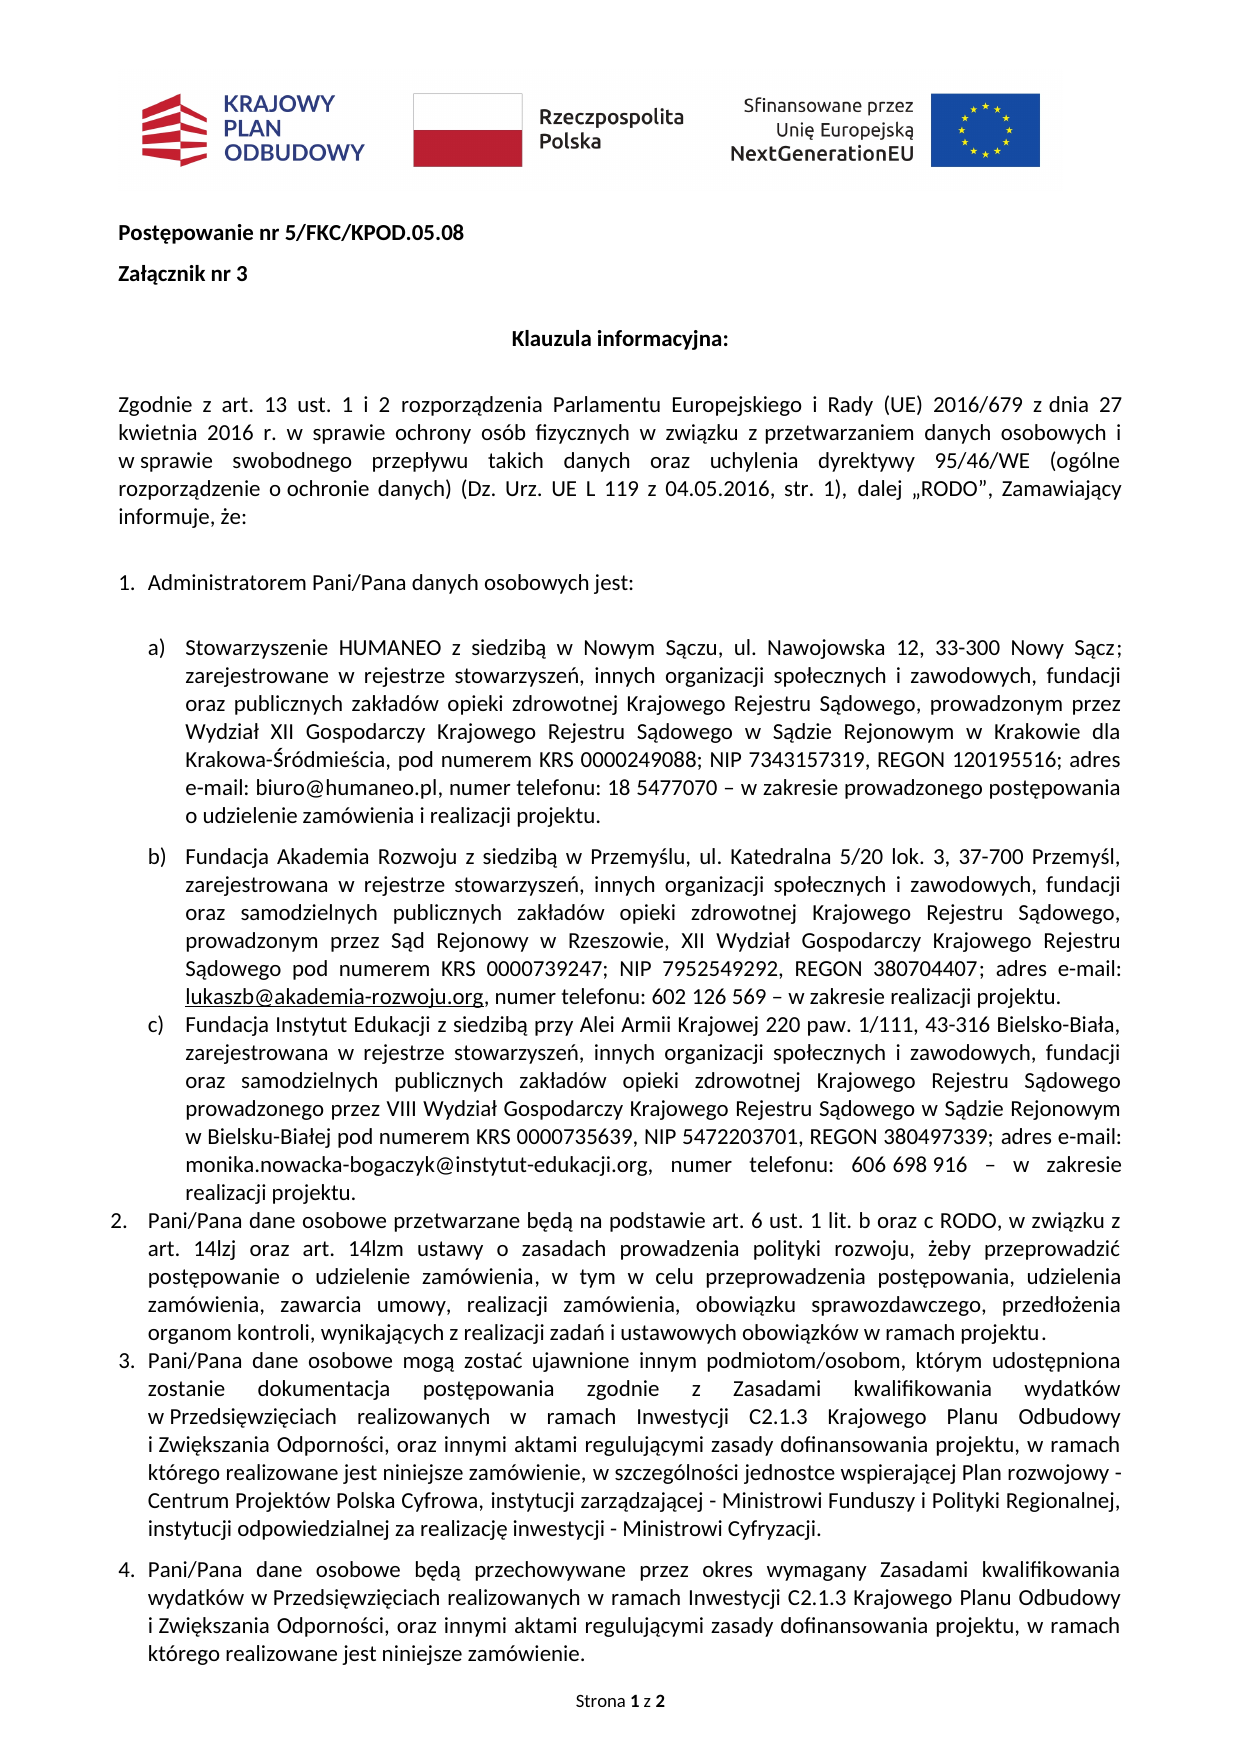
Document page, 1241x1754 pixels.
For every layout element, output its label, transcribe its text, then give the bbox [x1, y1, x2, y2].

text Załącznik nr 3 [118, 259, 1122, 287]
text Zgodnie z art. 13 ust. 1 i 2 rozporządzenia Parlamentu Europejskiego i Rady (UE) 2016/679 z dnia 27 kwietnia 2016 r. w sprawie ochrony osób fizycznych w związku z przetwarzaniem danych osobowych i w sprawie swobodnego przepływu takich danych oraz uchylenia dyrektywy 95/46/WE (ogólne rozporządzenie o ochronie danych) (Dz. Urz. UE L 119 z 04.05.2016, str. 1), dalej „RODO”, Zamawiający informuje, że: [118, 390, 1122, 530]
list Pani/Pana dane osobowe będą przechowywane przez okres wymagany Zasadami kwalifikowania wydatków w Przedsięwzięciach realizowanych w ramach Inwestycji C2.1.3 Krajowego Planu Odbudowy i Zwiększania Odporności, oraz innymi aktami regulującymi zasady dofinansowania projektu, w ramach którego realizowane jest niniejsze zamówienie. [118, 1555, 1122, 1667]
list Pani/Pana dane osobowe mogą zostać ujawnione innym podmiotom/osobom, którym udostępniona zostanie dokumentacja postępowania zgodnie z Zasadami kwalifikowania wydatków w Przedsięwzięciach realizowanych w ramach Inwestycji C2.1.3 Krajowego Planu Odbudowy i Zwiększania Odporności, oraz innymi aktami regulującymi zasady dofinansowania projektu, w ramach którego realizowane jest niniejsze zamówienie, w szczególności jednostce wspierającej Plan rozwojowy - Centrum Projektów Polska Cyfrowa, instytucji zarządzającej - Ministrowi Funduszy i Polityki Regionalnej, instytucji odpowiedzialnej za realizację inwestycji - Ministrowi Cyfryzacji. [118, 1346, 1122, 1542]
list Fundacja Instytut Edukacji z siedzibą przy Alei Armii Krajowej 220 paw. 1/111, 43-316 Bielsko-Biała, zarejestrowana w rejestrze stowarzyszeń, innych organizacji społecznych i zawodowych, fundacji oraz samodzielnych publicznych zakładów opieki zdrowotnej Krajowego Rejestru Sądowego prowadzonego przez VIII Wydział Gospodarczy Krajowego Rejestru Sądowego w Sądzie Rejonowym w Bielsku-Białej pod numerem KRS 0000735639, NIP 5472203701, REGON 380497339; adres e-mail: monika.nowacka-bogaczyk@instytut-edukacji.org, numer telefonu: 606 698 916 – w zakresie realizacji projektu. [148, 1010, 1122, 1206]
text Postępowanie nr 5/FKC/KPOD.05.08 [118, 218, 1122, 246]
text Klauzula informacyjna: [118, 324, 1122, 352]
list Fundacja Akademia Rozwoju z siedzibą w Przemyślu, ul. Katedralna 5/20 lok. 3, 37-700 Przemyśl, zarejestrowana w rejestrze stowarzyszeń, innych organizacji społecznych i zawodowych, fundacji oraz samodzielnych publicznych zakładów opieki zdrowotnej Krajowego Rejestru Sądowego, prowadzonym przez Sąd Rejonowy w Rzeszowie, XII Wydział Gospodarczy Krajowego Rejestru Sądowego pod numerem KRS 0000739247; NIP 7952549292, REGON 380704407; adres e-mail: , numer telefonu: 602 126 569 – w zakresie realizacji projektu. [148, 842, 1122, 1010]
list Administratorem Pani/Pana danych osobowych jest: [118, 568, 1122, 596]
list Pani/Pana dane osobowe przetwarzane będą na podstawie art. 6 ust. 1 lit. b oraz c RODO, w związku z art. 14lzj oraz art. 14lzm ustawy o zasadach prowadzenia polityki rozwoju, żeby przeprowadzić postępowanie o udzielenie zamówienia, w tym w celu przeprowadzenia postępowania, udzielenia zamówienia, zawarcia umowy, realizacji zamówienia, obowiązku sprawozdawczego, przedłożenia organom kontroli, wynikających z realizacji zadań i ustawowych obowiązków w ramach projektu. [110, 1206, 1122, 1346]
picture [118, 69, 1064, 191]
list Stowarzyszenie HUMANEO z siedzibą w Nowym Sączu, ul. Nawojowska 12, 33-300 Nowy Sącz; zarejestrowane w rejestrze stowarzyszeń, innych organizacji społecznych i zawodowych, fundacji oraz publicznych zakładów opieki zdrowotnej Krajowego Rejestru Sądowego, prowadzonym przez Wydział XII Gospodarczy Krajowego Rejestru Sądowego w Sądzie Rejonowym w Krakowie dla Krakowa-Śródmieścia, pod numerem KRS 0000249088; NIP 7343157319, REGON 120195516; adres e-mail: biuro@humaneo.pl, numer telefonu: 18 5477070 – w zakresie prowadzonego postępowania o udzielenie zamówienia i realizacji projektu. [148, 633, 1122, 829]
